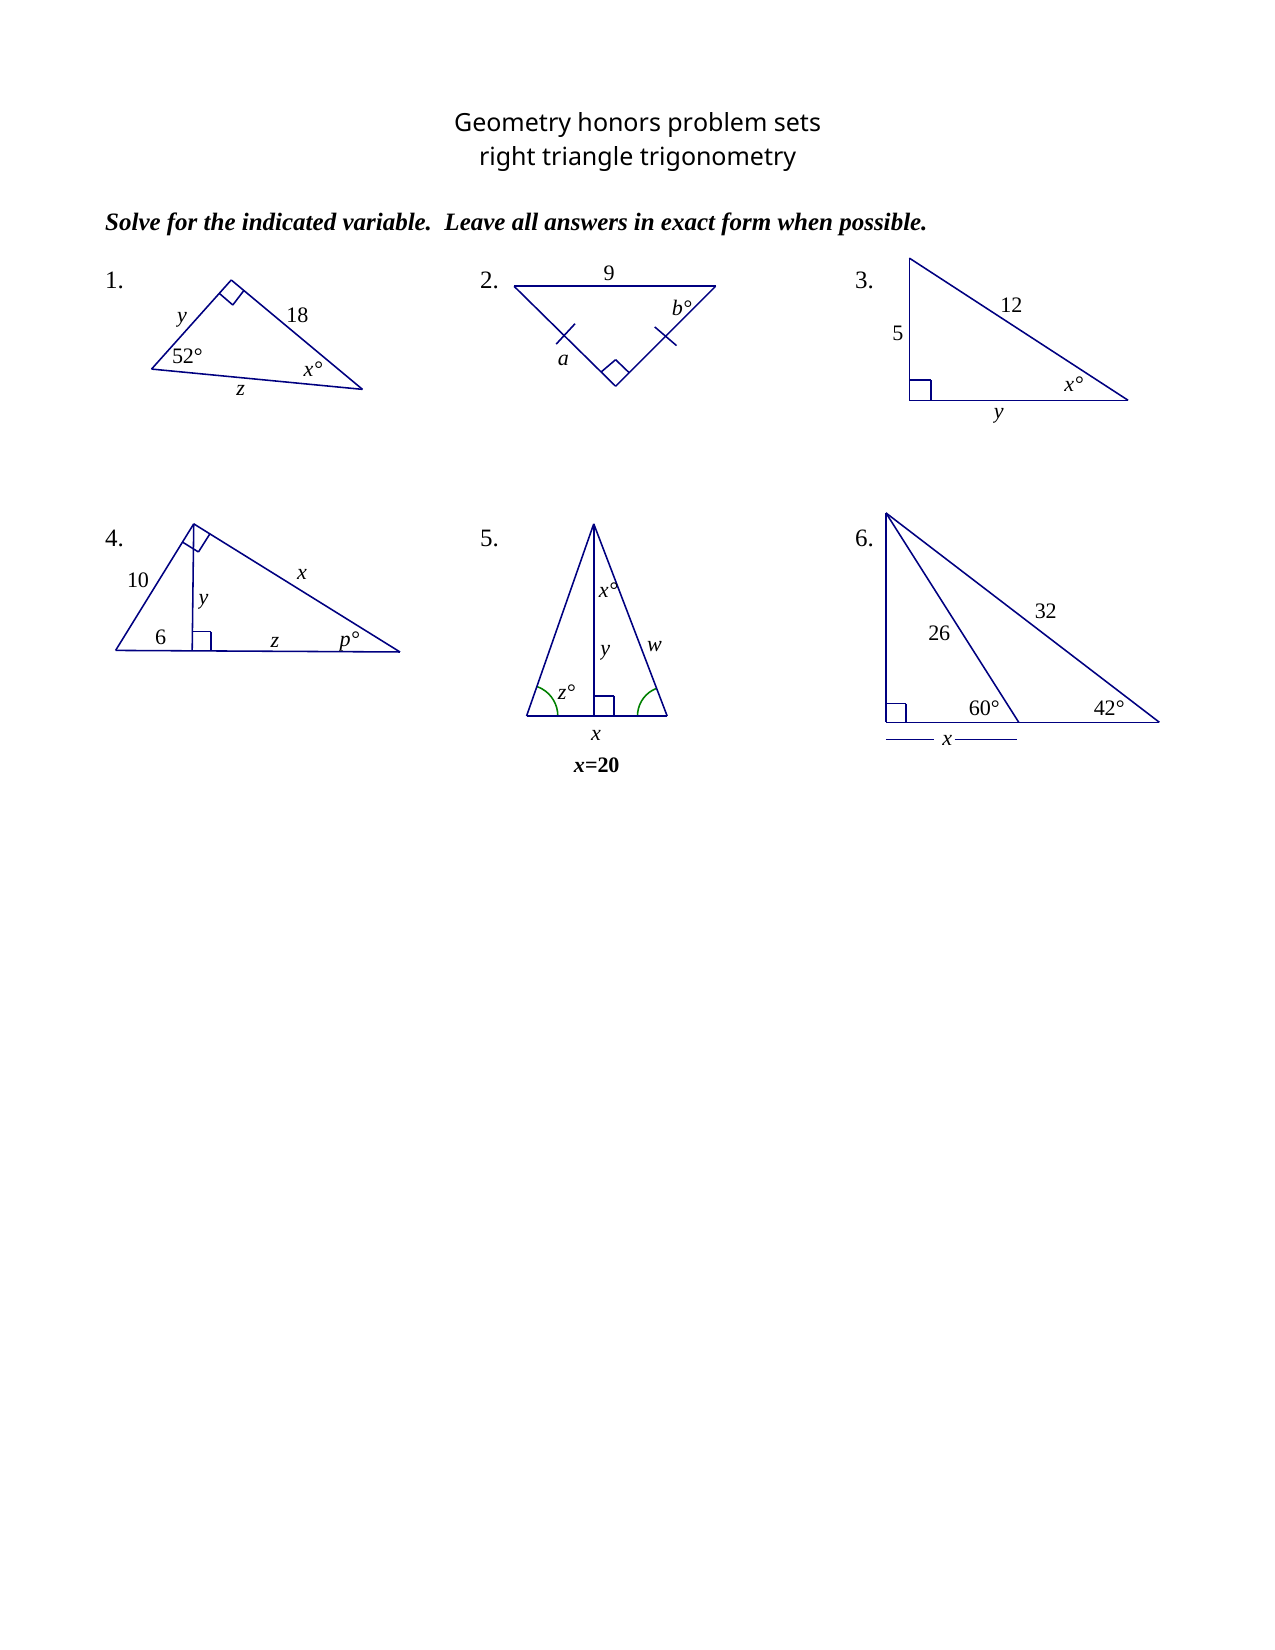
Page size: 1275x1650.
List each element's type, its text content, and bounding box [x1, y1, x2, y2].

text Solve for the indicated variable. Leave all answers in exact form when possible. [105, 207, 1170, 236]
text Geometry honors problem sets [105, 105, 1170, 139]
text right triangle trigonometry [105, 139, 1170, 173]
text 4. 5. 6. [105, 523, 1170, 552]
text 1. 2. 3. [105, 265, 1170, 293]
